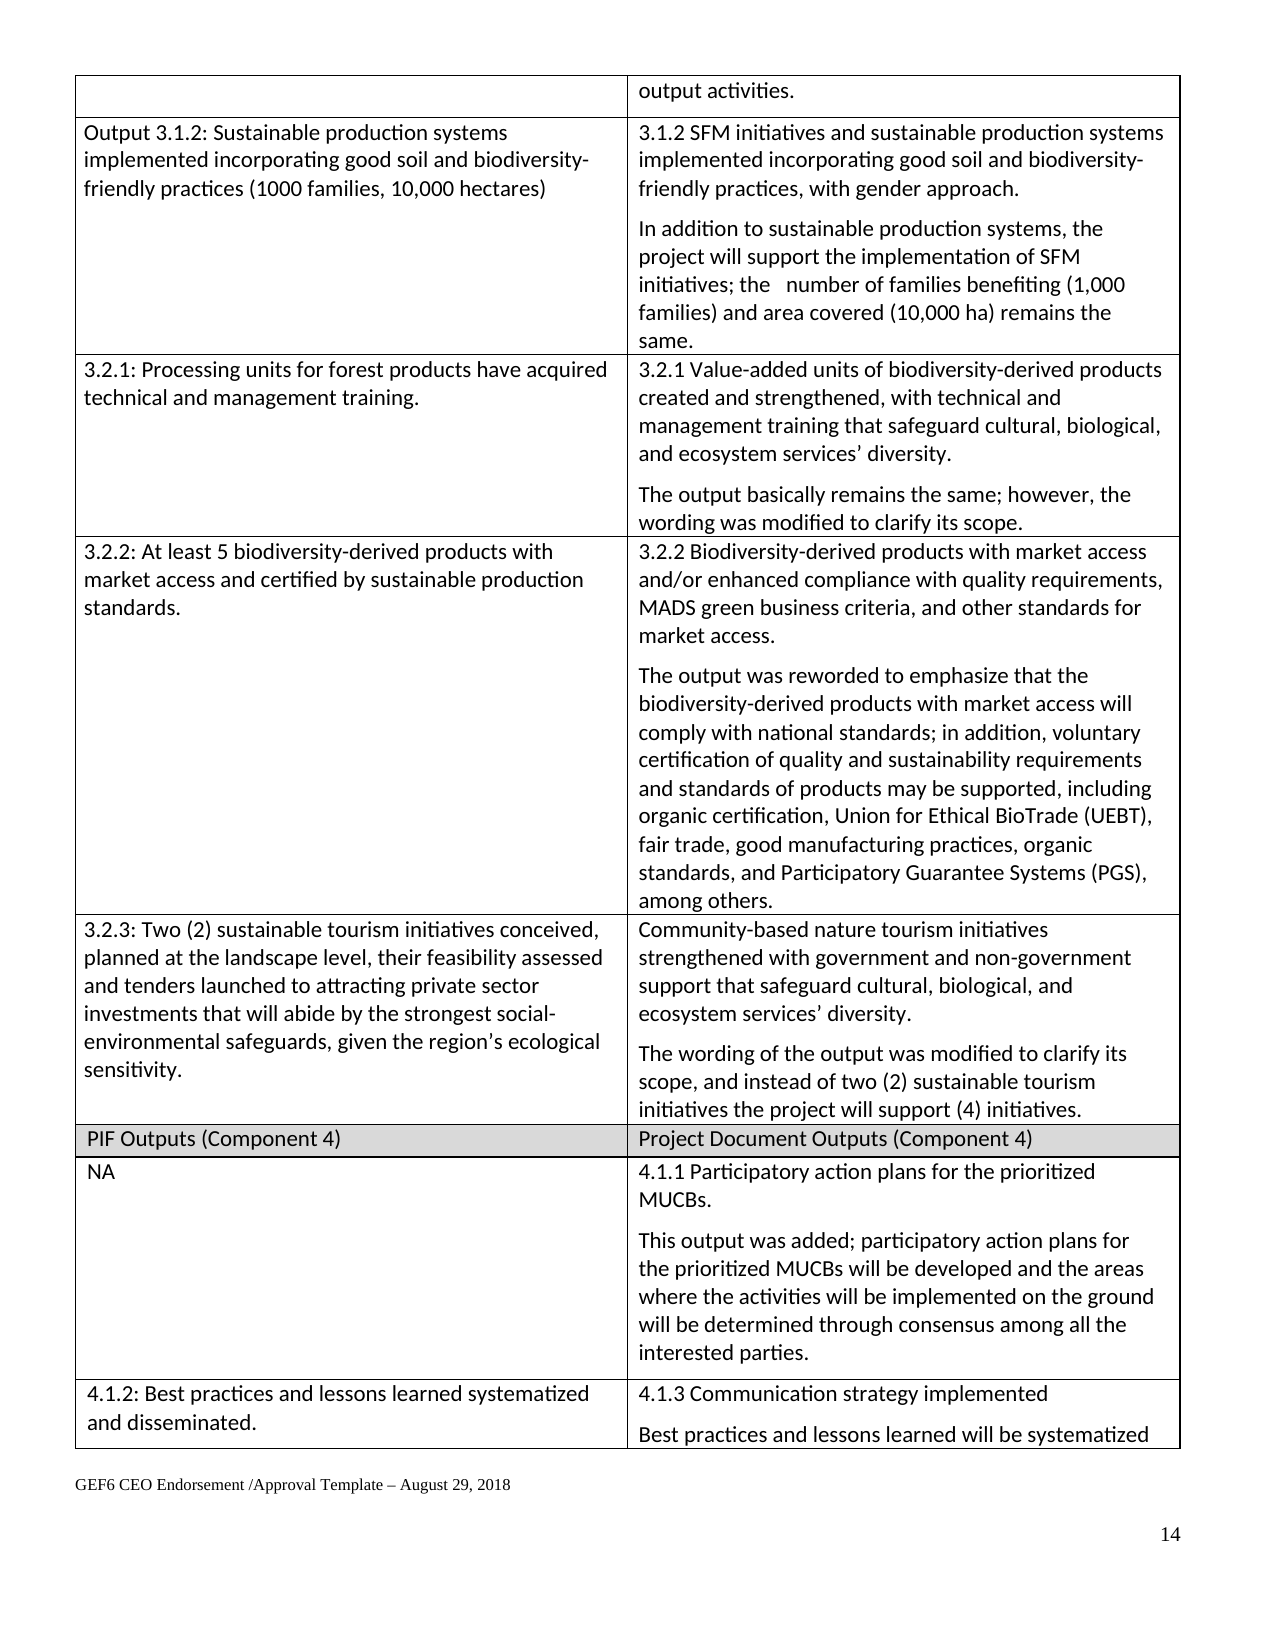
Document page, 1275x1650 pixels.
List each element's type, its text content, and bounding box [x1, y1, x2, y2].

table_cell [76, 1380, 627, 1448]
table_cell 3.1.2 SFM initiatives and sustainable production systems implemented incorporating good soil and biodiversity-friendly practices, with gender approach. In addition to sustainable production systems, the project will support the implementation of SFM initiatives; the number of families benefiting (1,000 families) and area covered (10,000 ha) remains the same. [628, 118, 1179, 354]
table_cell 4.1.1 Participatory action plans for the prioritized MUCBs. This output was added; participatory action plans for the prioritized MUCBs will be developed and the areas where the activities will be implemented on the ground will be determined through consensus among all the interested parties. [628, 1158, 1179, 1378]
table_cell Project Document Outputs (Component 4) [628, 1125, 1179, 1156]
table_cell 3.2.3: Two (2) sustainable tourism initiatives conceived, planned at the landscape level, their feasibility assessed and tenders launched to attracting private sector investments that will abide by the strongest social-environmental safeguards, given the region’s ecological sensitivity. [76, 915, 627, 1123]
table_cell NA [76, 1158, 627, 1378]
table_cell 3.2.1 Value-added units of biodiversity-derived products created and strengthened, with technical and management training that safeguard cultural, biological, and ecosystem services’ diversity. The output basically remains the same; however, the wording was modified to clarify its scope. [628, 355, 1179, 536]
table_cell 3.2.2: At least 5 biodiversity-derived products with market access and certified by sustainable production standards. [76, 537, 627, 914]
table_cell 3.2.1: Processing units for forest products have acquired technical and management training. [76, 355, 627, 536]
table_cell 3.2.2 Biodiversity-derived products with market access and/or enhanced compliance with quality requirements, MADS green business criteria, and other standards for market access. The output was reworded to emphasize that the biodiversity-derived products with market access will comply with national standards; in addition, voluntary certification of quality and sustainability requirements and standards of products may be supported, including organic certification, Union for Ethical BioTrade (UEBT), fair trade, good manufacturing practices, organic standards, and Participatory Guarantee Systems (PGS), among others. [628, 537, 1179, 914]
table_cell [76, 76, 627, 117]
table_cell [628, 1380, 1179, 1448]
table_cell PIF Outputs (Component 4) [76, 1125, 627, 1156]
table_cell Community-based nature tourism initiatives strengthened with government and non-government support that safeguard cultural, biological, and ecosystem services’ diversity. The wording of the output was modified to clarify its scope, and instead of two (2) sustainable tourism initiatives the project will support (4) initiatives. [628, 915, 1179, 1123]
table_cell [628, 76, 1179, 117]
table_cell Output 3.1.2: Sustainable production systems implemented incorporating good soil and biodiversity-friendly practices (1000 families, 10,000 hectares) [76, 118, 627, 354]
